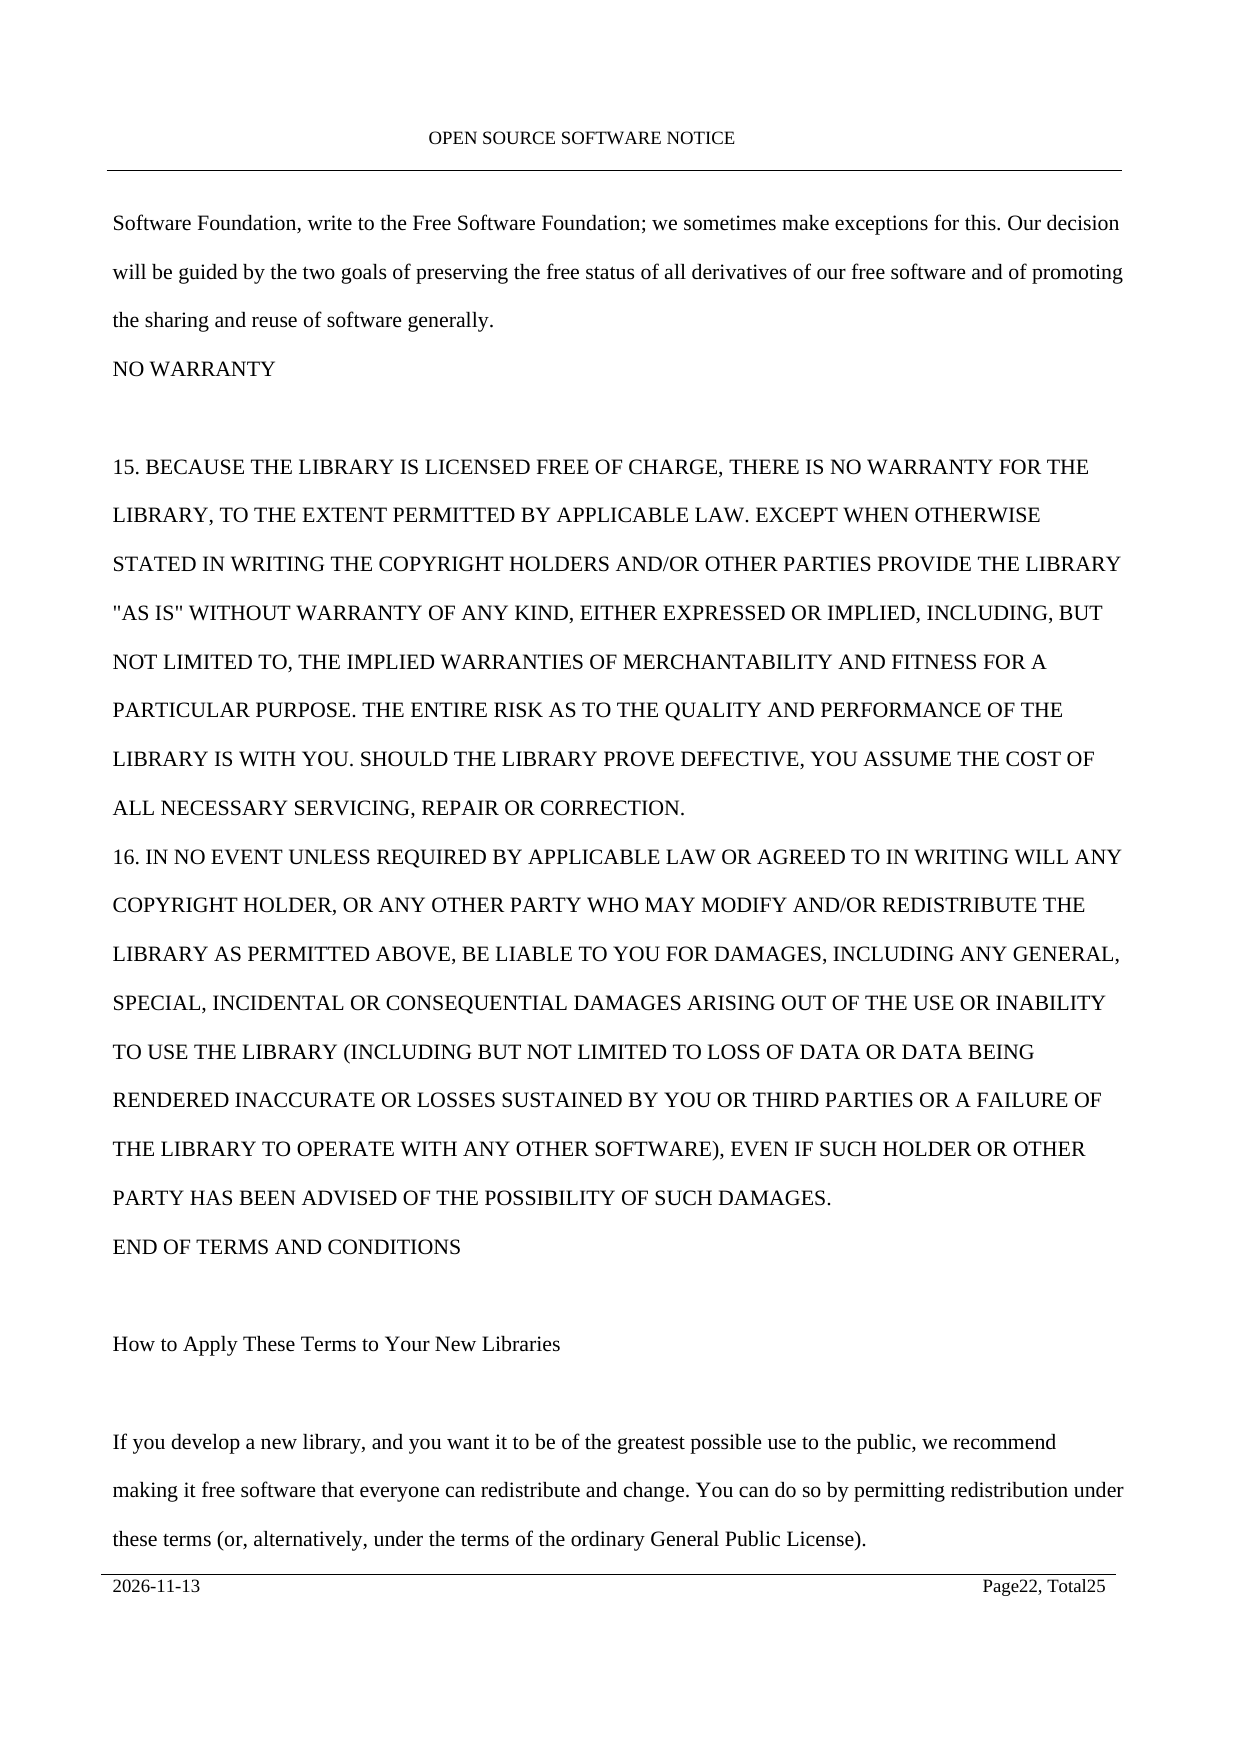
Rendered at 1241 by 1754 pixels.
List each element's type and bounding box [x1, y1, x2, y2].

text [112, 206, 1128, 1555]
